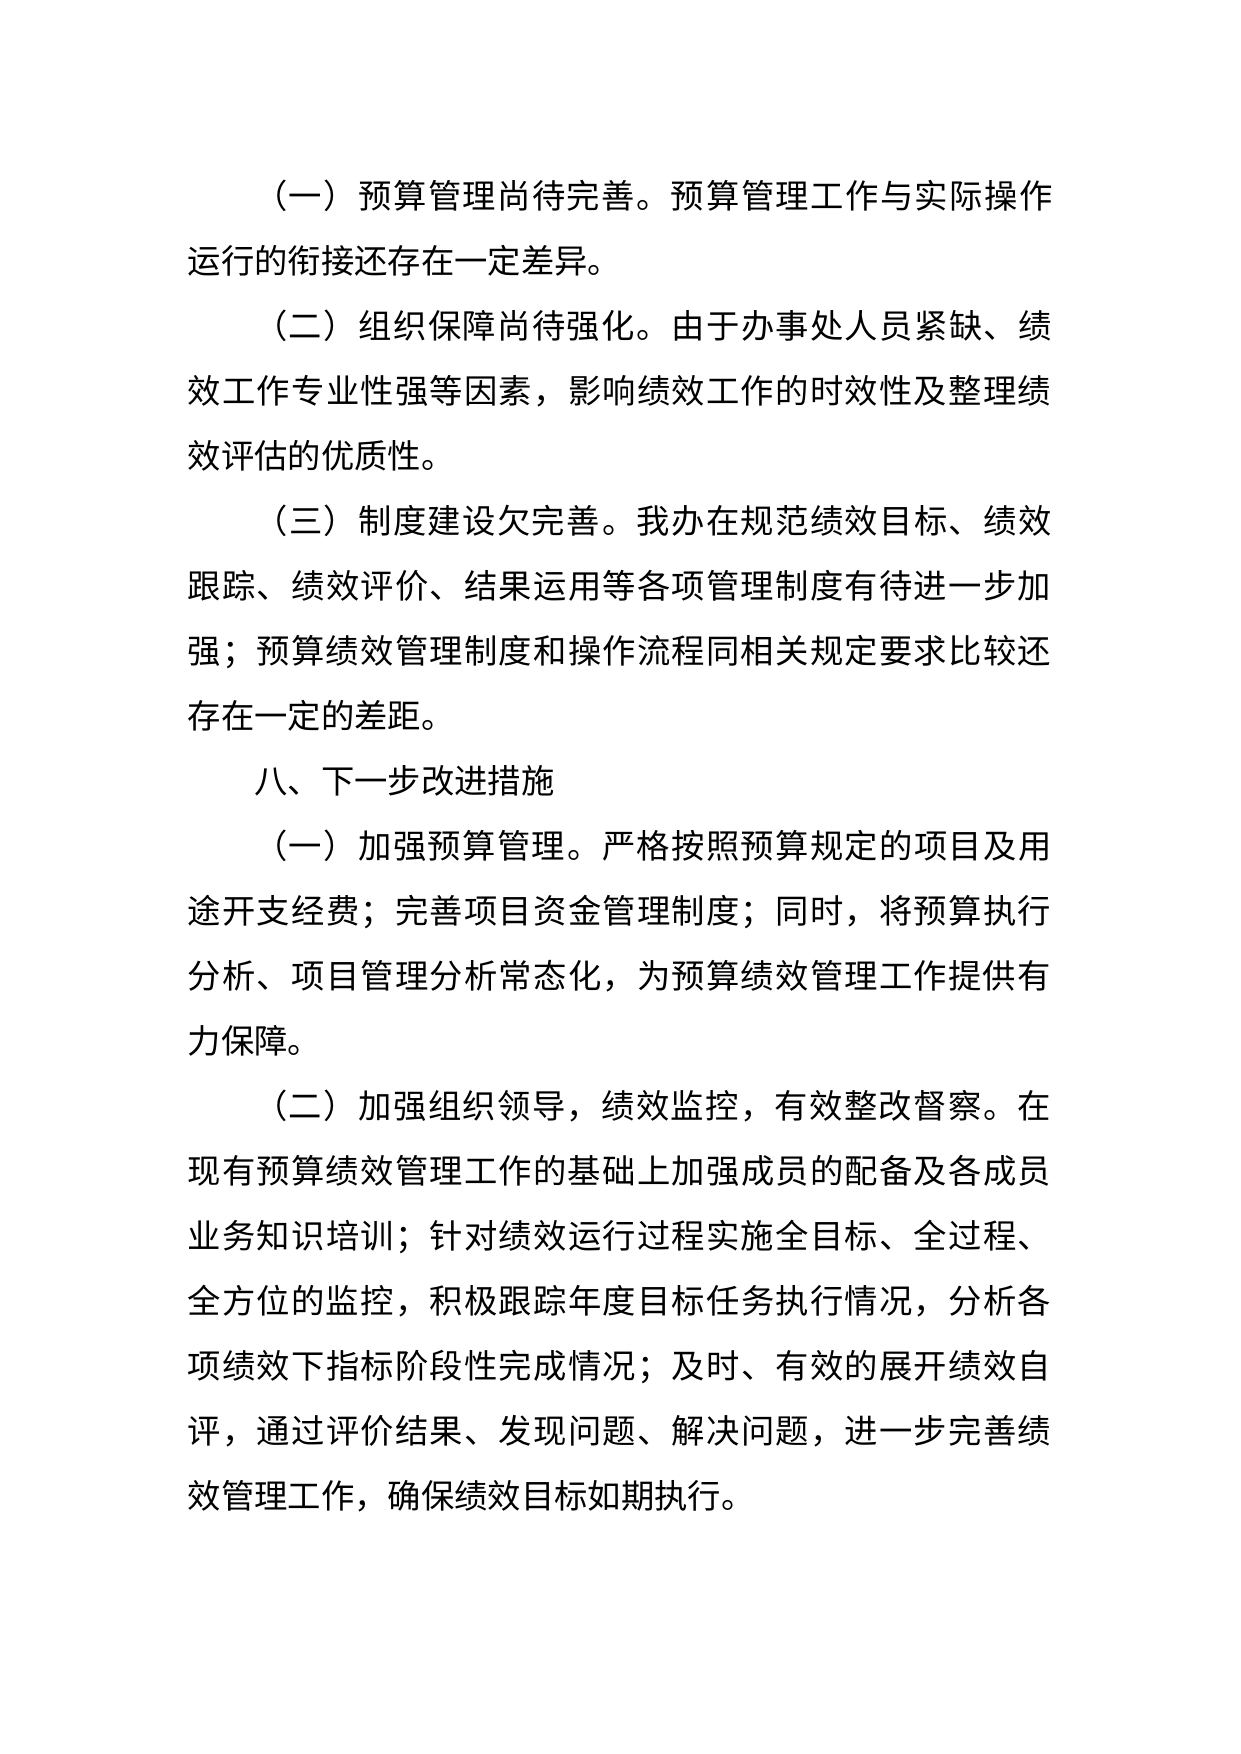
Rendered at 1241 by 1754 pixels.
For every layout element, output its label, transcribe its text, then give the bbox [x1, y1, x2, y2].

text （三）制度建设欠完善。我办在规范绩效目标、绩效跟踪、绩效评价、结果运用等各项管理制度有待进一步加强；预算绩效管理制度和操作流程同相关规定要求比较还存在一定的差距。 [187, 487, 1053, 747]
text （二）组织保障尚待强化。由于办事处人员紧缺、绩效工作专业性强等因素，影响绩效工作的时效性及整理绩效评估的优质性。 [187, 292, 1053, 487]
text （一）预算管理尚待完善。预算管理工作与实际操作运行的衔接还存在一定差异。 [187, 162, 1053, 292]
text （一）加强预算管理。严格按照预算规定的项目及用途开支经费；完善项目资金管理制度；同时，将预算执行分析、项目管理分析常态化，为预算绩效管理工作提供有力保障。 [187, 812, 1053, 1072]
text 八、下一步改进措施 [187, 747, 1053, 812]
text （二）加强组织领导，绩效监控，有效整改督察。在现有预算绩效管理工作的基础上加强成员的配备及各成员业务知识培训；针对绩效运行过程实施全目标、全过程、全方位的监控，积极跟踪年度目标任务执行情况，分析各项绩效下指标阶段性完成情况；及时、有效的展开绩效自评，通过评价结果、发现问题、解决问题，进一步完善绩效管理工作，确保绩效目标如期执行。 [187, 1072, 1053, 1527]
